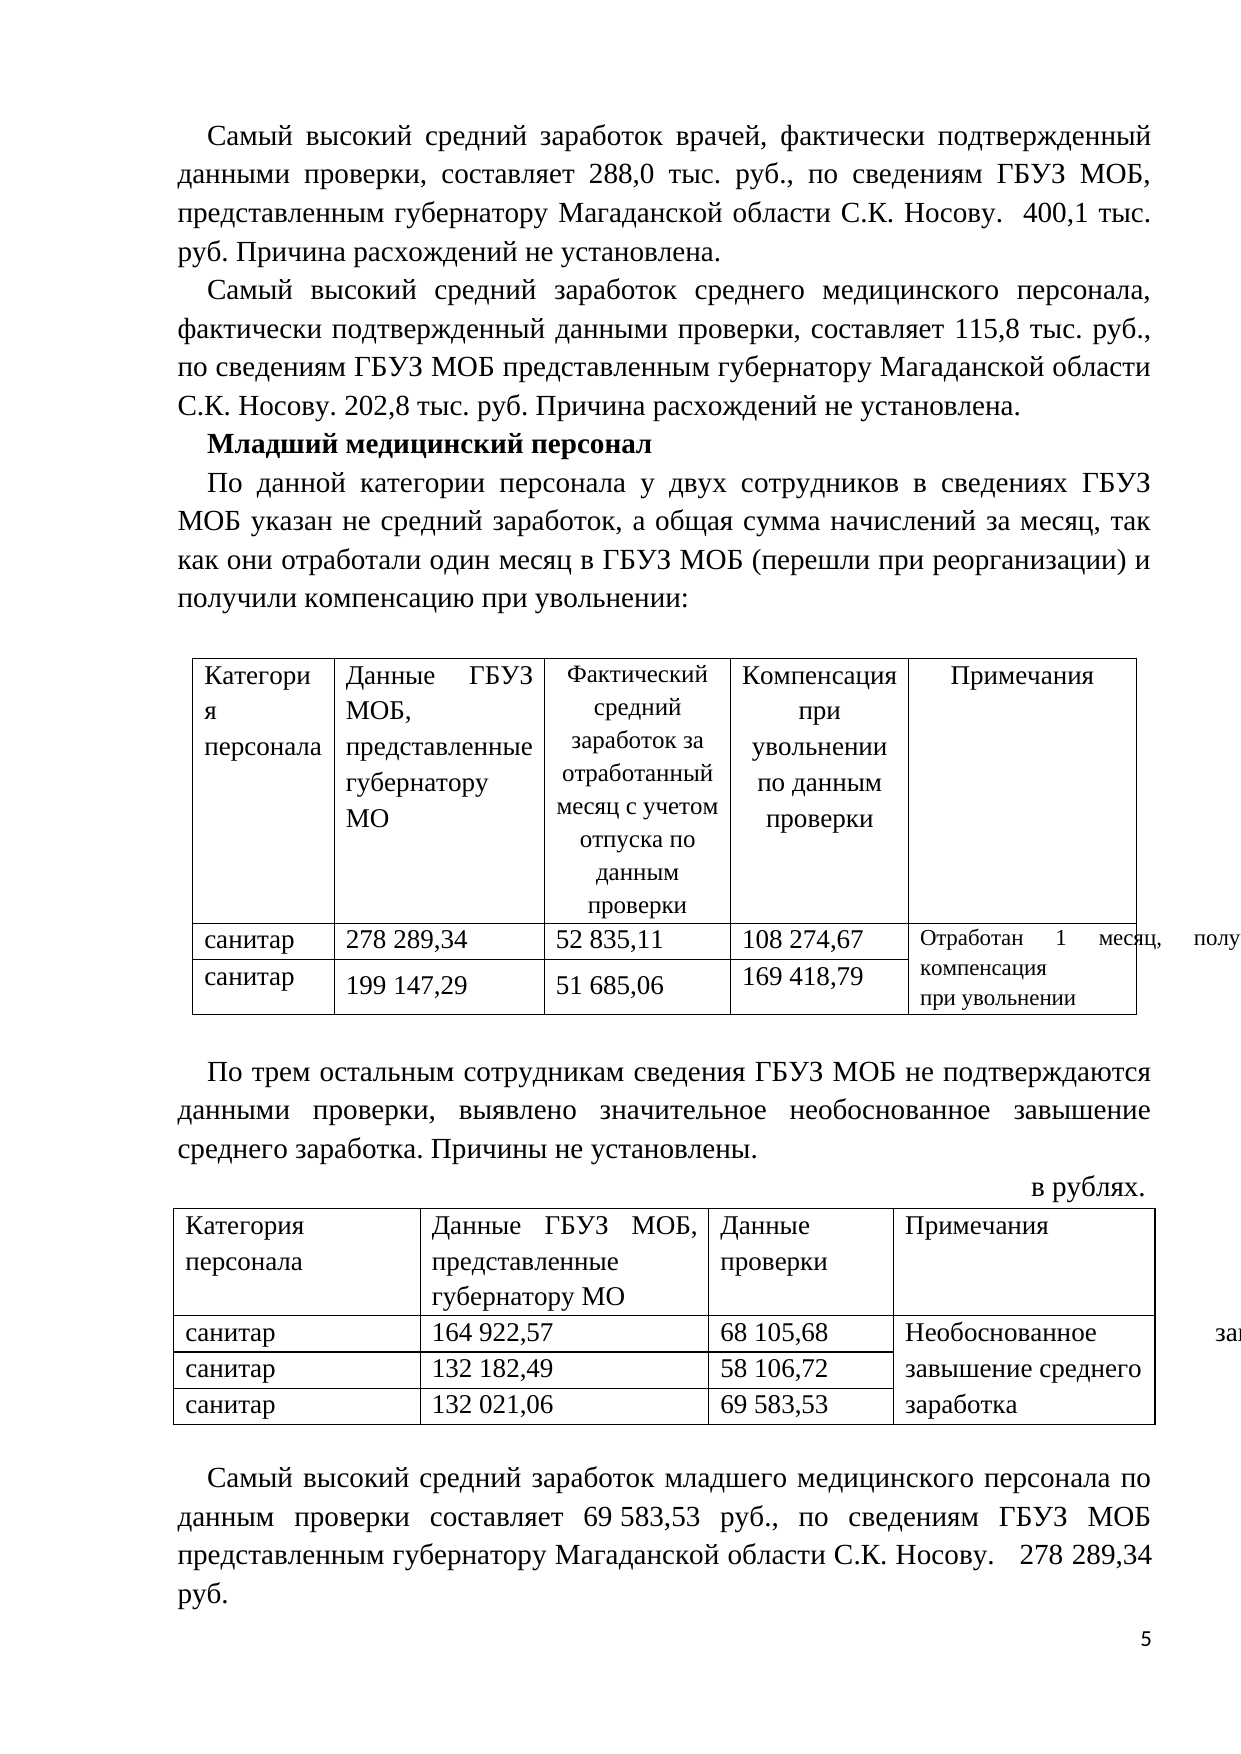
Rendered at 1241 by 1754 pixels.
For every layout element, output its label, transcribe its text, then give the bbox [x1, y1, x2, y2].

table_header Категория персонала [193, 659, 334, 922]
table_cell 58 106,72 [709, 1353, 893, 1387]
table_cell 169 418,79 [731, 960, 908, 1014]
table_cell 278 289,34 [335, 924, 544, 958]
table_header Фактический средний заработок за отработанный месяц с учетом отпуска по данным проверки [545, 659, 730, 922]
table_cell 108 274,67 [731, 924, 908, 958]
table_cell 51 685,06 [545, 960, 730, 1014]
table_cell Отработан 1 месяц, получена компенсация при увольнении [909, 924, 1136, 1014]
table_cell 132 021,06 [421, 1389, 708, 1423]
text Самый высокий средний заработок среднего медицинского персонала, фактически подтвержденный данными проверки, составляет 115,8 тыс. руб., по сведениям ГБУЗ МОБ представленным губернатору Магаданской области С.К. Носову. 202,8 тыс. руб. Причина расхождений не установлена. [177, 272, 1152, 421]
table_cell 69 583,53 [709, 1389, 893, 1423]
table_header Компенсация при увольнении по данным проверки [731, 659, 908, 922]
table_header Данные ГБУЗ МОБ, представленные губернатору МО [421, 1209, 708, 1315]
text Самый высокий средний заработок врачей, фактически подтвержденный данными проверки, составляет 288,0 тыс. руб., по сведениям ГБУЗ МОБ, представленным губернатору Магаданской области С.К. Носову. 400,1 тыс. руб. Причина расхождений не установлена. [177, 118, 1152, 267]
table_cell 199 147,29 [335, 960, 544, 1014]
table_cell 164 922,57 [421, 1316, 708, 1351]
table_cell 68 105,68 [709, 1316, 893, 1351]
table_cell санитар [193, 960, 334, 1014]
table_header Категория персонала [174, 1209, 420, 1315]
table_cell санитар [174, 1389, 420, 1423]
text в рублях. [177, 1169, 1152, 1203]
text По трем остальным сотрудникам сведения ГБУЗ МОБ не подтверждаются данными проверки, выявлено значительное необоснованное завышение среднего заработка. Причины не установлены. [177, 1054, 1152, 1164]
table_header Примечания [909, 659, 1136, 922]
table_cell Необоснованное завение завышение среднего заработка [894, 1316, 1154, 1423]
table_cell санитар [174, 1353, 420, 1387]
table_cell 132 182,49 [421, 1353, 708, 1387]
table_cell санитар [174, 1316, 420, 1351]
text Самый высокий средний заработок младшего медицинского персонала по данным проверки составляет 69 583,53 руб., по сведениям ГБУЗ МОБ представленным губернатору Магаданской области С.К. Носову. 278 289,34 руб. [177, 1460, 1152, 1609]
table_cell санитар [193, 924, 334, 958]
text По данной категории персонала у двух сотрудников в сведениях ГБУЗ МОБ указан не средний заработок, а общая сумма начислений за месяц, так как они отработали один месяц в ГБУЗ МОБ (перешли при реорганизации) и получили компенсацию при увольнении: [177, 465, 1152, 614]
text Младший медицинский персонал [177, 426, 1152, 460]
table_header Данные проверки [709, 1209, 893, 1315]
table_header Примечания [894, 1209, 1154, 1315]
table_cell 52 835,11 [545, 924, 730, 958]
table_header Данные ГБУЗ МОБ, представленные губернатору МО [335, 659, 544, 922]
